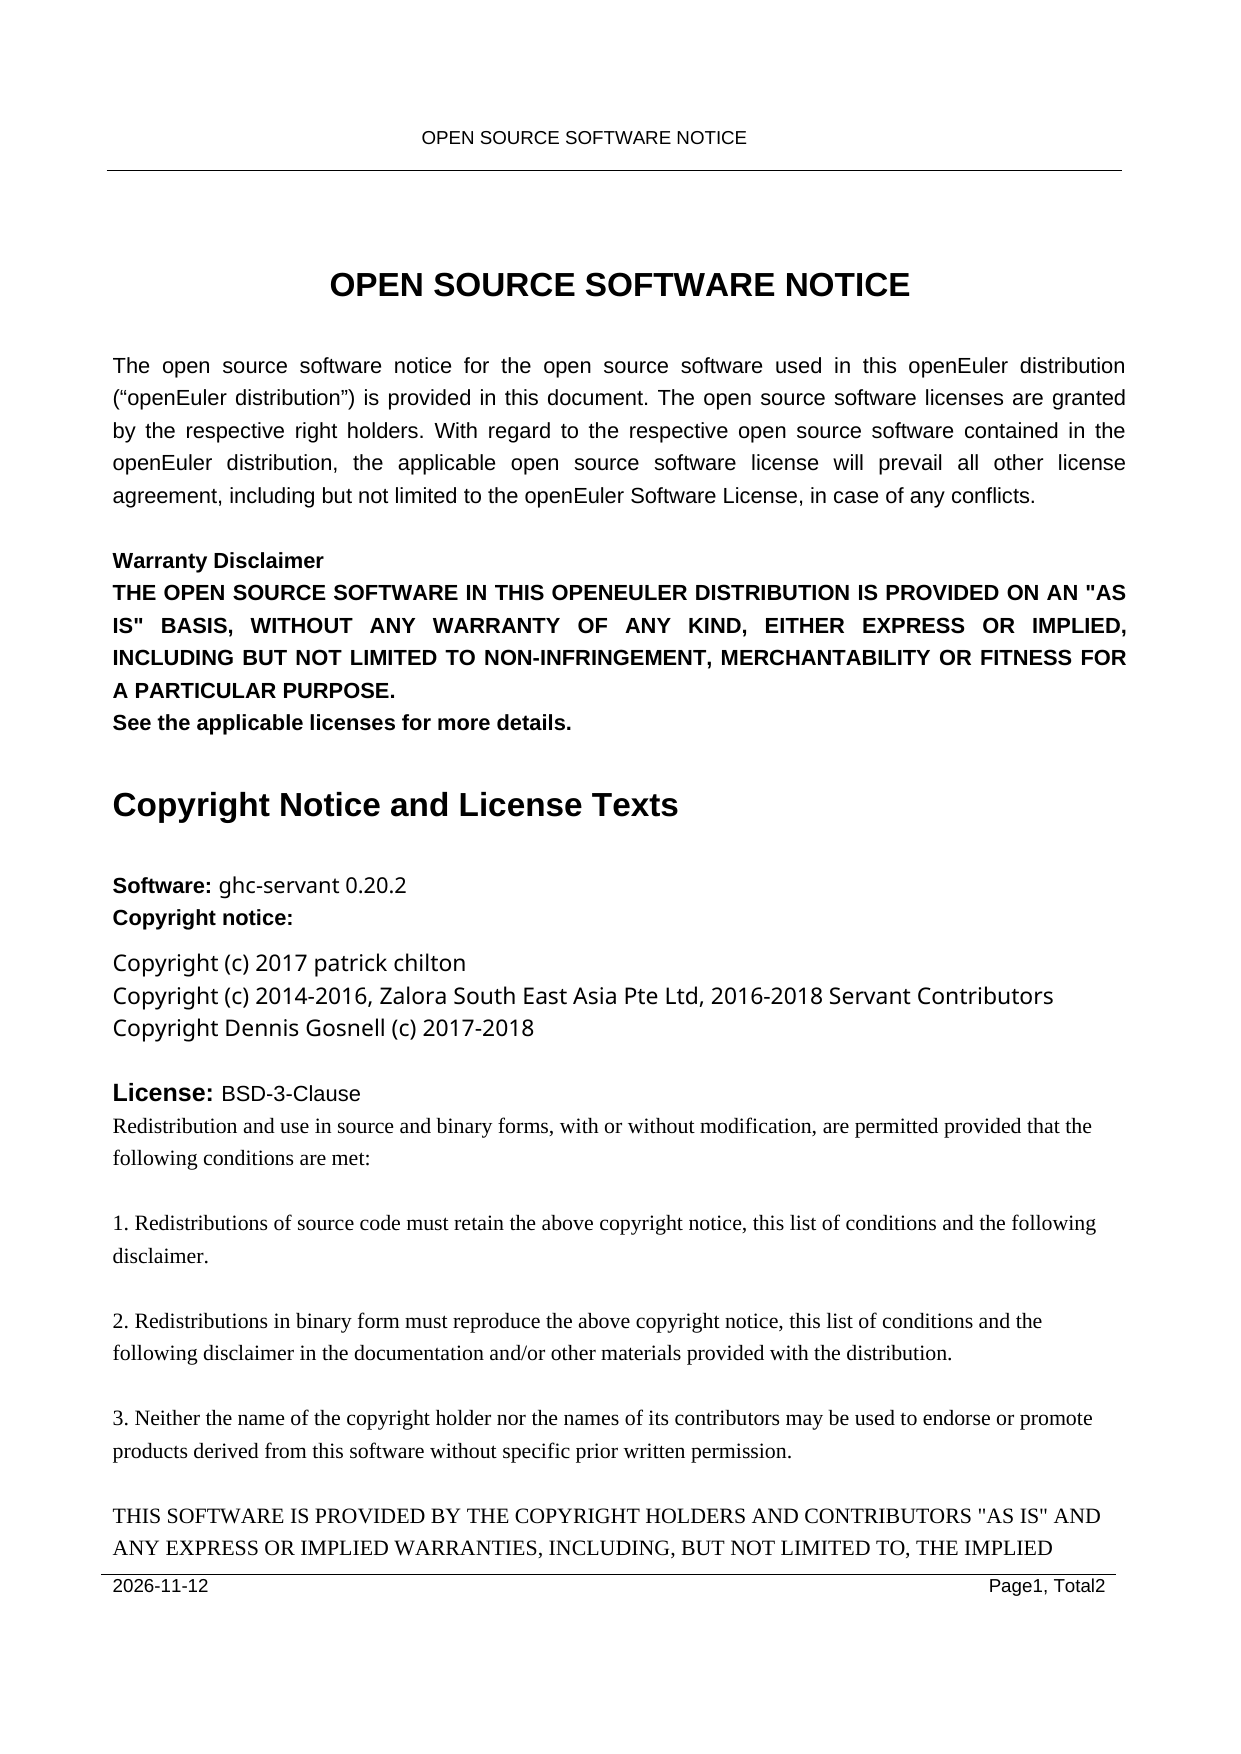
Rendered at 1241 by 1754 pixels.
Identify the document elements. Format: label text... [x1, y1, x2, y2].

title Software: ghc-servant 0.20.2 [112, 869, 1128, 901]
text Copyright Notice and License Texts [112, 771, 1128, 836]
text THE OPEN SOURCE SOFTWARE IN THIS OPENEULER DISTRIBUTION IS PROVIDED ON AN "AS IS" BASIS, WITHOUT ANY WARRANTY OF ANY KIND, EITHER EXPRESS OR IMPLIED, INCLUDING BUT NOT LIMITED TO NON-INFRINGEMENT, MERCHANTABILITY OR FITNESS FOR A PARTICULAR PURPOSE. See the applicable licenses for more details. [112, 576, 1128, 739]
text License: BSD-3-Clause [112, 1077, 1128, 1109]
text Warranty Disclaimer [112, 544, 1128, 576]
text Copyright notice: [112, 901, 1128, 934]
text OPEN SOURCE SOFTWARE NOTICE [112, 251, 1128, 316]
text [112, 1109, 1128, 1564]
text The open source software notice for the open source software used in this openEuler distribution (“openEuler distribution”) is provided in this document. The open source software licenses are granted by the respective right holders. With regard to the respective open source software contained in the openEuler distribution, the applicable open source software license will prevail all other license agreement, including but not limited to the openEuler Software License, in case of any conflicts. [112, 349, 1128, 511]
text Copyright (c) 2017 patrick chilton Copyright (c) 2014-2016, Zalora South East Asia Pte Ltd, 2016-2018 Servant Contributors Copyright Dennis Gosnell (c) 2017-2018 [112, 947, 1128, 1077]
